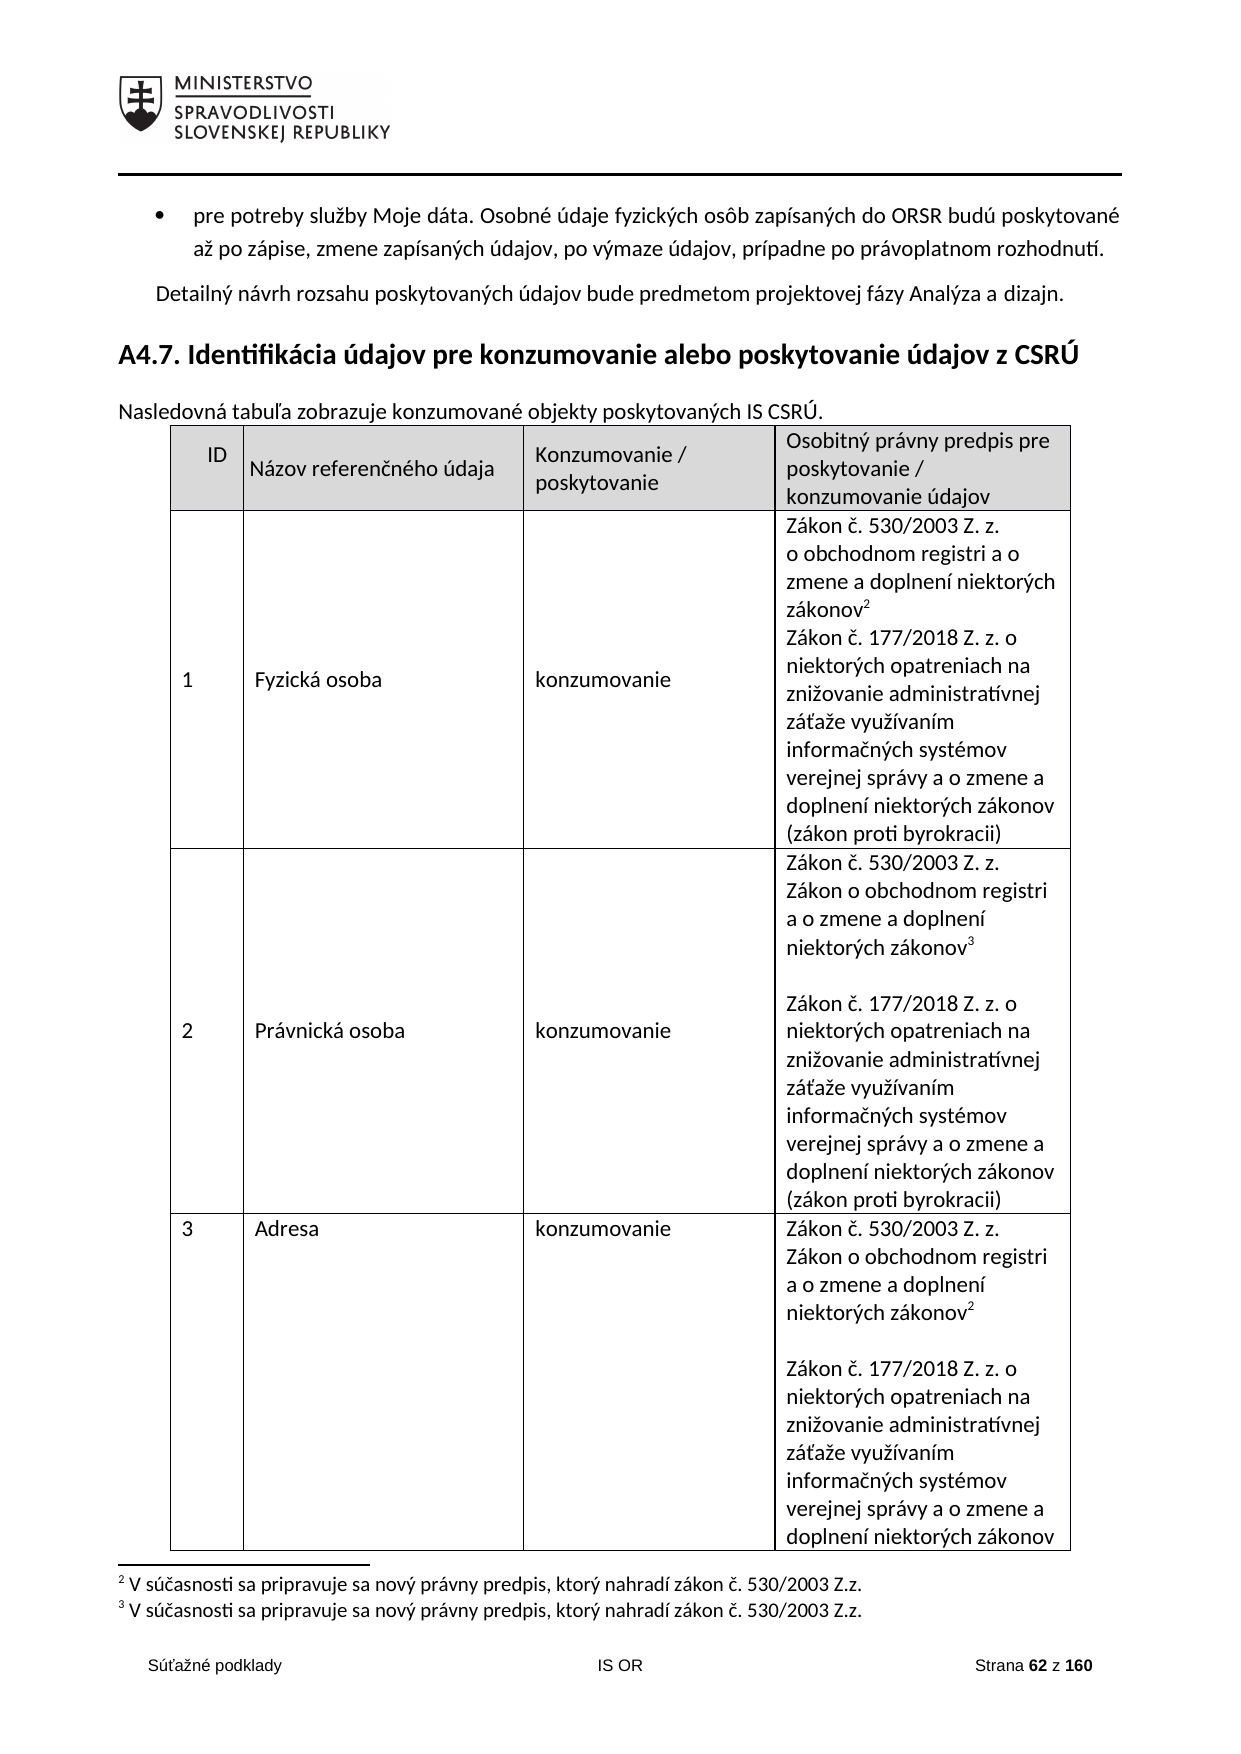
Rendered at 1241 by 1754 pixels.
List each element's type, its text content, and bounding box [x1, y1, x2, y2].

list pre potreby služby Moje dáta. Osobné údaje fyzických osôb zapísaných do ORSR budú poskytované až po zápise, zmene zapísaných údajov, po výmaze údajov, prípadne po právoplatnom rozhodnutí. [156, 201, 1122, 262]
table_cell Fyzická osoba [244, 511, 523, 847]
table_header ID [171, 426, 243, 510]
table_cell 1 [171, 511, 243, 847]
table_cell 2 [171, 849, 243, 1213]
table_cell Zákon č. 530/2003 Z. z. Zákon o obchodnom registri a o zmene a doplnení niektorých zákonov Zákon č. 177/2018 Z. z. o niektorých opatreniach na znižovanie administratívnej záťaže využívaním informačných systémov verejnej správy a o zmene a doplnení niektorých zákonov (zákon proti byrokracii) [776, 849, 1070, 1213]
table_header Konzumovanie / poskytovanie [524, 426, 774, 510]
text Nasledovná tabuľa zobrazuje konzumované objekty poskytovaných IS CSRÚ. [118, 397, 1122, 425]
table_cell konzumovanie [524, 1214, 774, 1550]
table_cell 3 [171, 1214, 243, 1550]
table_header Osobitný právny predpis pre poskytovanie / konzumovanie údajov [776, 426, 1070, 510]
table_cell konzumovanie [524, 849, 774, 1213]
table_cell Adresa [244, 1214, 523, 1550]
subtitle A4.7. Identifikácia údajov pre konzumovanie alebo poskytovanie údajov z CSRÚ [118, 336, 1122, 372]
table_cell Zákon č. 530/2003 Z. z. o obchodnom registri a o zmene a doplnení niektorých zákonov Zákon č. 177/2018 Z. z. o niektorých opatreniach na znižovanie administratívnej záťaže využívaním informačných systémov verejnej správy a o zmene a doplnení niektorých zákonov (zákon proti byrokracii) [776, 511, 1070, 847]
text Detailný návrh rozsahu poskytovaných údajov bude predmetom projektovej fázy Analýza a dizajn. [156, 279, 1122, 307]
table_cell Právnická osoba [244, 849, 523, 1213]
picture [118, 73, 390, 144]
table_cell konzumovanie [524, 511, 774, 847]
table_header Názov referenčného údaja [244, 426, 523, 510]
